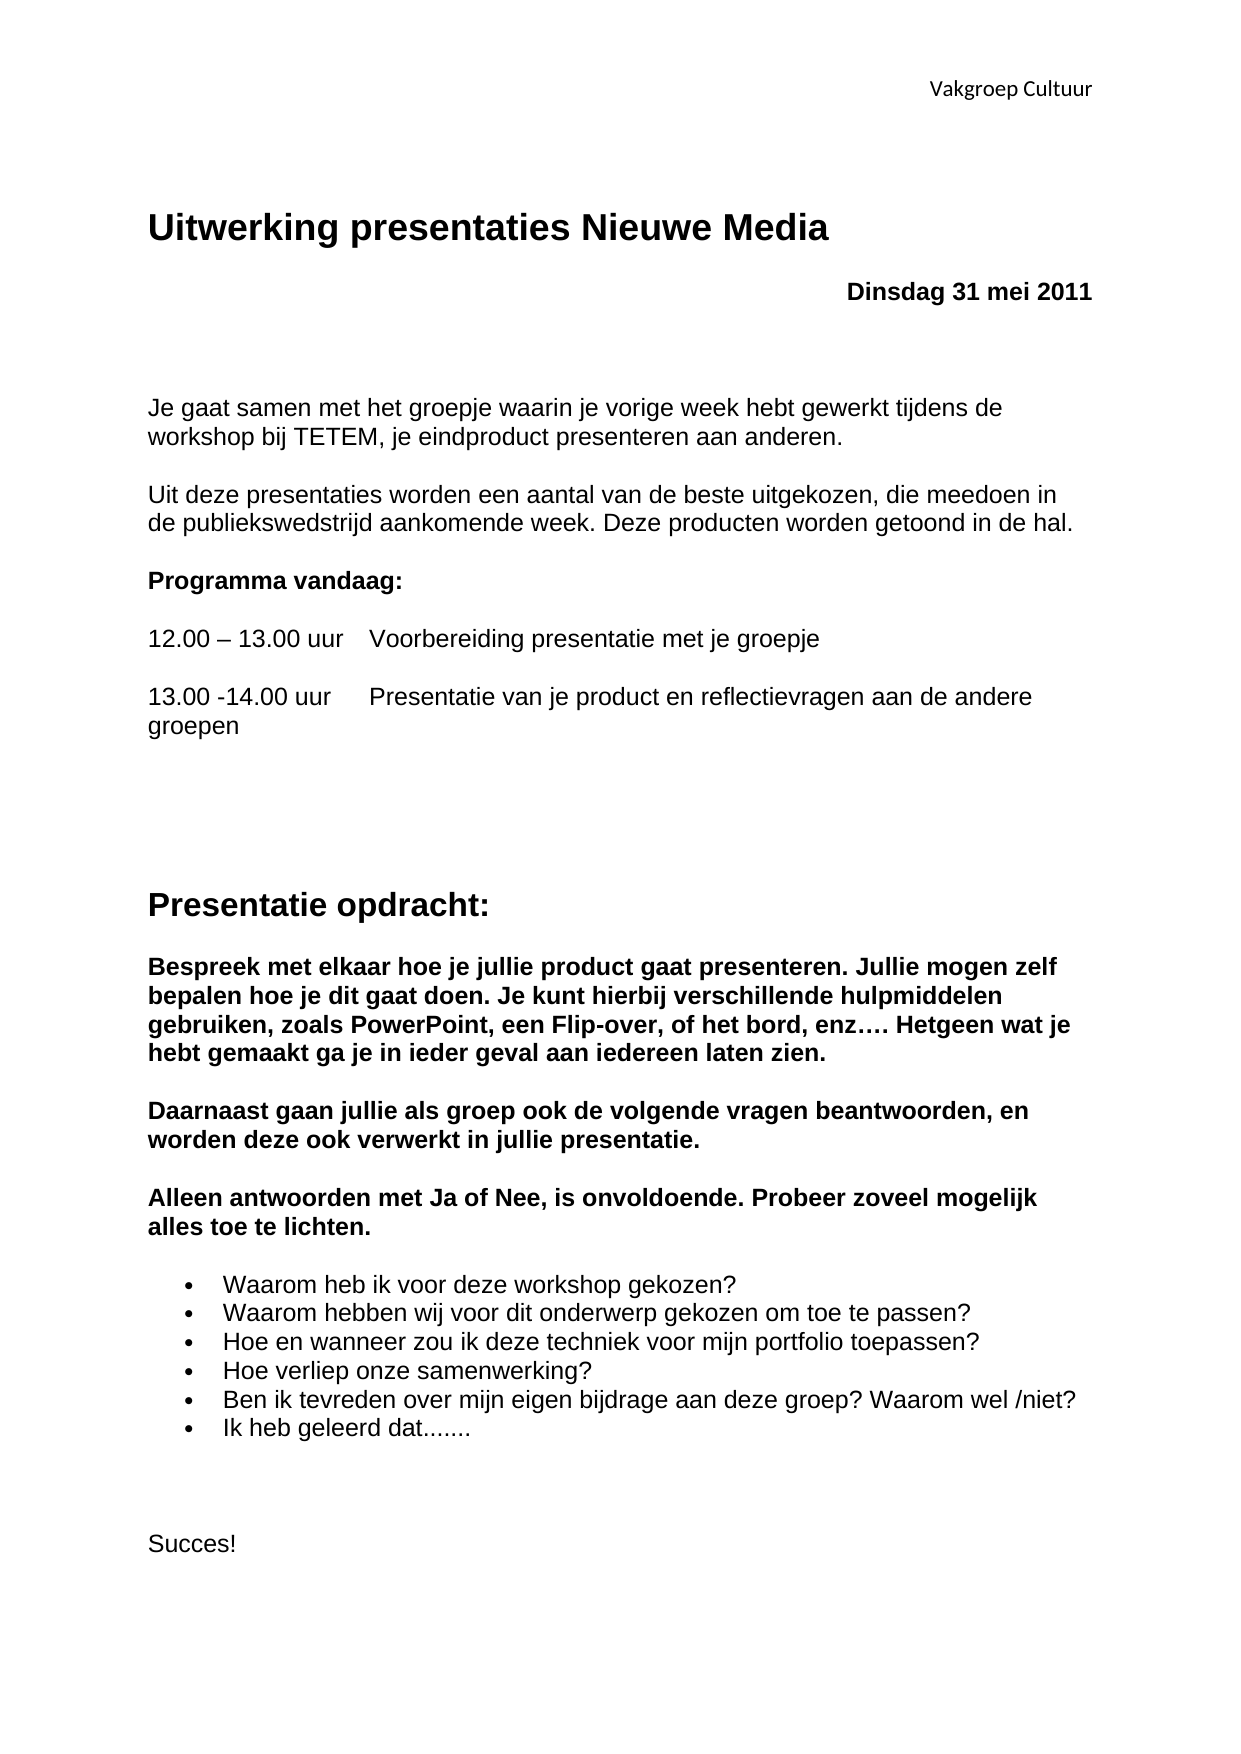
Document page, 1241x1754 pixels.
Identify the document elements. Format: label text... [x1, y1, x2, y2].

list Hoe en wanneer zou ik deze techniek voor mijn portfolio toepassen? [185, 1327, 1093, 1356]
text Succes! [148, 1529, 1093, 1558]
list Ik heb geleerd dat....... [185, 1413, 1093, 1442]
text Daarnaast gaan jullie als groep ook de volgende vragen beantwoorden, en worden deze ook verwerkt in jullie presentatie. [148, 1096, 1093, 1154]
list Waarom heb ik voor deze workshop gekozen? [185, 1270, 1093, 1298]
list Waarom hebben wij voor dit onderwerp gekozen om toe te passen? [185, 1298, 1093, 1327]
list Ben ik tevreden over mijn eigen bijdrage aan deze groep? Waarom wel /niet? [185, 1385, 1093, 1413]
text Uitwerking presentaties Nieuwe Media [148, 205, 1093, 248]
text 12.00 – 13.00 uur Voorbereiding presentatie met je groepje [148, 624, 1093, 653]
text Programma vandaag: [148, 566, 1093, 595]
text Presentatie opdracht: [148, 884, 1093, 923]
text 13.00 -14.00 uur Presentatie van je product en reflectievragen aan de andere groepen [148, 682, 1093, 739]
text Alleen antwoorden met Ja of Nee, is onvoldoende. Probeer zoveel mogelijk alles toe te lichten. [148, 1183, 1093, 1241]
text Dinsdag 31 mei 2011 [148, 277, 1093, 306]
text Bespreek met elkaar hoe je jullie product gaat presenteren. Jullie mogen zelf bepalen hoe je dit gaat doen. Je kunt hierbij verschillende hulpmiddelen gebruiken, zoals PowerPoint, een Flip-over, of het bord, enz…. Hetgeen wat je hebt gemaakt ga je in ieder geval aan iedereen laten zien. [148, 952, 1093, 1067]
list Hoe verliep onze samenwerking? [185, 1356, 1093, 1385]
text Uit deze presentaties worden een aantal van de beste uitgekozen, die meedoen in de publiekswedstrijd aankomende week. Deze producten worden getoond in de hal. [148, 479, 1093, 537]
text Je gaat samen met het groepje waarin je vorige week hebt gewerkt tijdens de workshop bij TETEM, je eindproduct presenteren aan anderen. [148, 393, 1093, 450]
